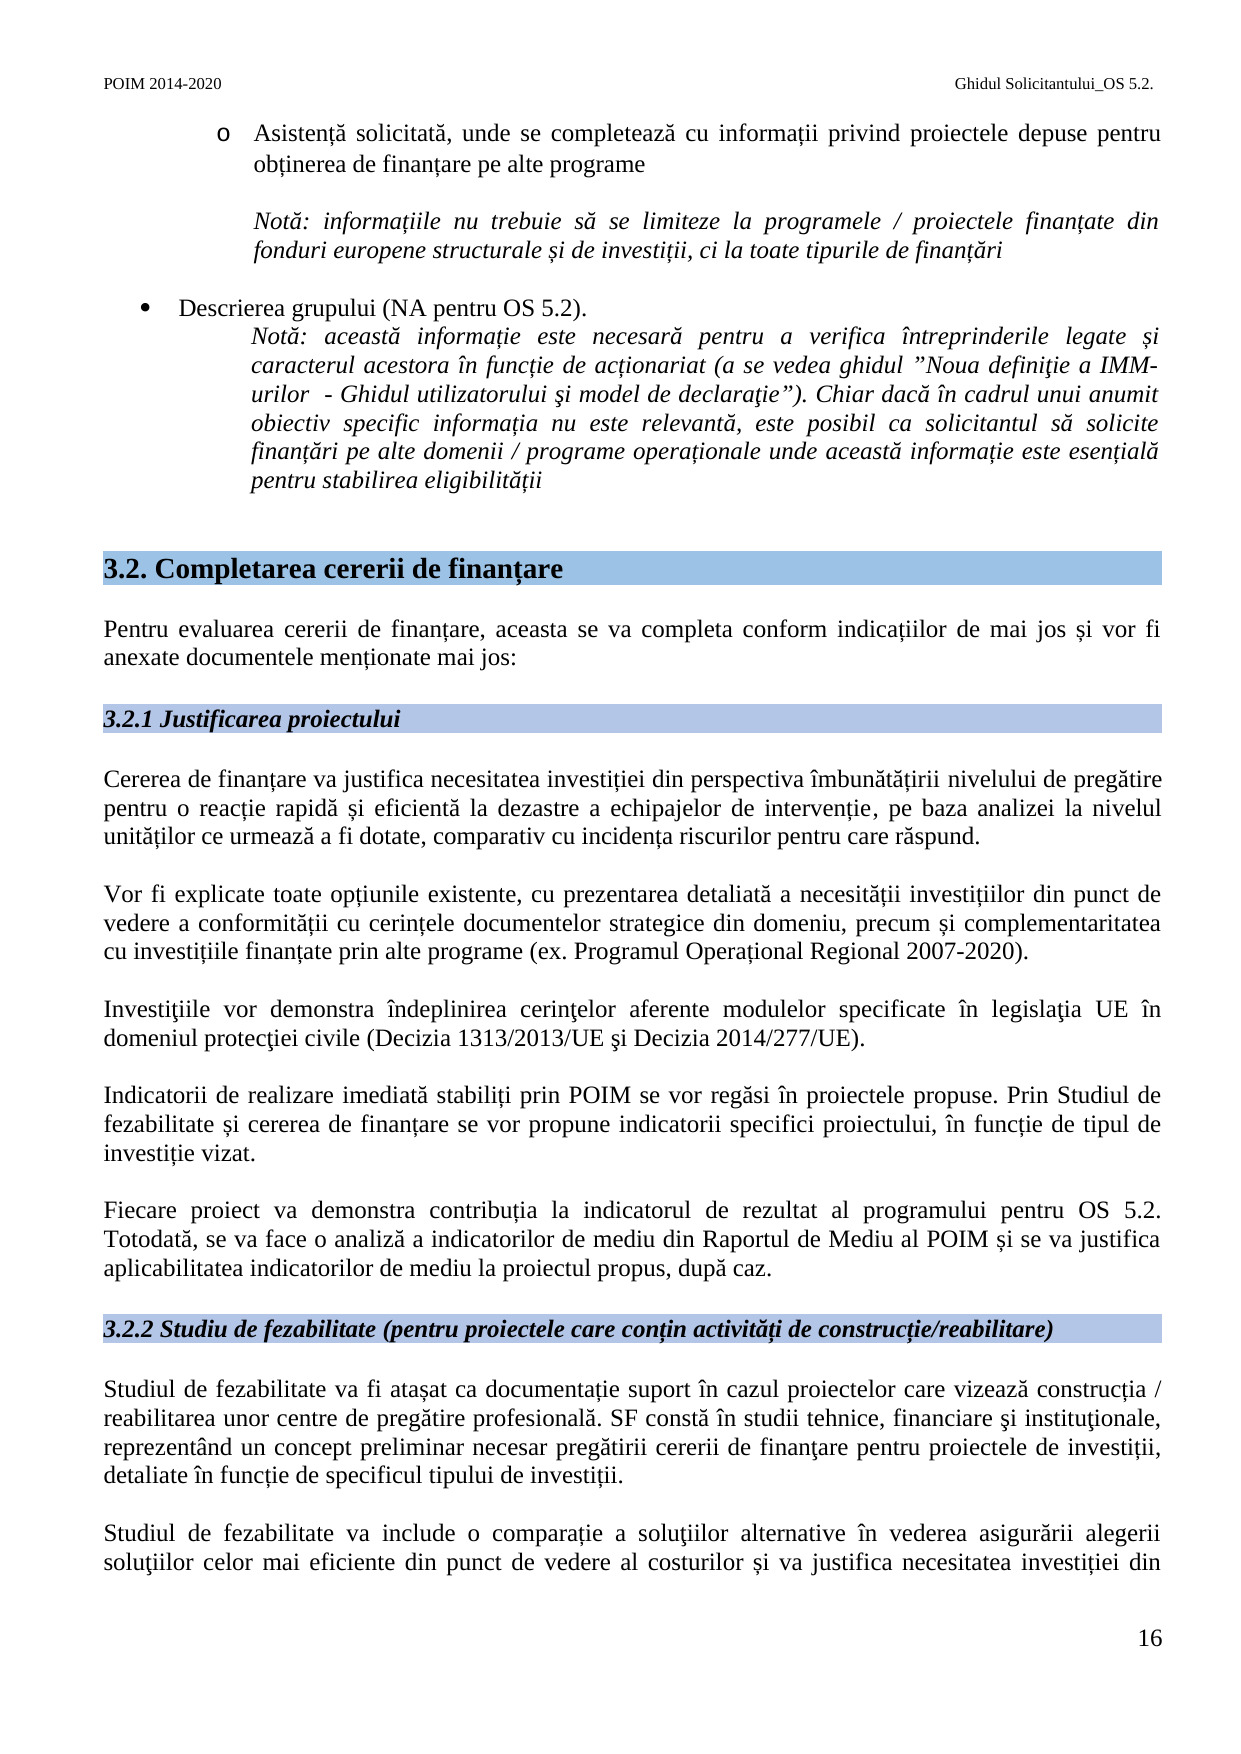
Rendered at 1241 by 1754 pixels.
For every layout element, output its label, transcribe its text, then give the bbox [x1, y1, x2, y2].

text Pentru evaluarea cererii de finanțare, aceasta se va completa conform indicațiilor de mai jos și vor fi anexate documentele menționate mai jos: [103, 614, 1162, 671]
subtitle 3.2. Completarea cererii de finanțare [103, 551, 1162, 585]
list Descrierea grupului (NA pentru OS 5.2). [141, 293, 1162, 321]
list Notă: informațiile nu trebuie să se limiteze la programele / proiectele finanțate din fonduri europene structurale și de investiții, ci la toate tipurile de finanțări [253, 206, 1162, 264]
text Indicatorii de realizare imediată stabiliți prin POIM se vor regăsi în proiectele propuse. Prin Studiul de fezabilitate și cererea de finanțare se vor propune indicatorii specifici proiectului, în funcție de tipul de investiție vizat. [103, 1080, 1162, 1166]
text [103, 1518, 1162, 1575]
list Asistență solicitată, unde se completează cu informații privind proiectele depuse pentru obținerea de finanțare pe alte programe [216, 118, 1162, 178]
text Cererea de finanțare va justifica necesitatea investiției din perspectiva îmbunătățirii nivelului de pregătire pentru o reacție rapidă și eficientă la dezastre a echipajelor de intervenție, pe baza analizei la nivelul unităților ce urmează a fi dotate, comparativ cu incidența riscurilor pentru care răspund. [103, 764, 1162, 850]
list Studiul de fezabilitate va fi atașat ca documentație suport în cazul proiectelor care vizează construcția / reabilitarea unor centre de pregătire profesională. SF constă în studii tehnice, financiare şi instituţionale, reprezentând un concept preliminar necesar pregătirii cererii de finanţare pentru proiectele de investiții, detaliate în funcție de specificul tipului de investiții. [103, 1374, 1162, 1489]
subtitle 3.2.1 Justificarea proiectului [103, 704, 1162, 733]
text Notă: această informație este necesară pentru a verifica întreprinderile legate și caracterul acestora în funcție de acționariat (a se vedea ghidul ”Noua definiţie a IMM-urilor - Ghidul utilizatorului şi model de declaraţie”). Chiar dacă în cadrul unui anumit obiectiv specific informația nu este relevantă, este posibil ca solicitantul să solicite finanțări pe alte domenii / programe operaționale unde această informație este esențială pentru stabilirea eligibilității [251, 321, 1162, 494]
text Fiecare proiect va demonstra contribuția la indicatorul de rezultat al programului pentru OS 5.2. Totodată, se va face o analiză a indicatorilor de mediu din Raportul de Mediu al POIM și se va justifica aplicabilitatea indicatorilor de mediu la proiectul propus, după caz. [103, 1195, 1162, 1281]
text Vor fi explicate toate opțiunile existente, cu prezentarea detaliată a necesității investițiilor din punct de vedere a conformității cu cerințele documentelor strategice din domeniu, precum și complementaritatea cu investițiile finanțate prin alte programe (ex. Programul Operațional Regional 2007-2020). [103, 879, 1162, 965]
subtitle 3.2.2 Studiu de fezabilitate (pentru proiectele care conțin activități de construcție/reabilitare) [103, 1314, 1162, 1343]
text Investiţiile vor demonstra îndeplinirea cerinţelor aferente modulelor specificate în legislaţia UE în domeniul protecţiei civile (Decizia 1313/2013/UE şi Decizia 2014/277/UE). [103, 994, 1162, 1051]
